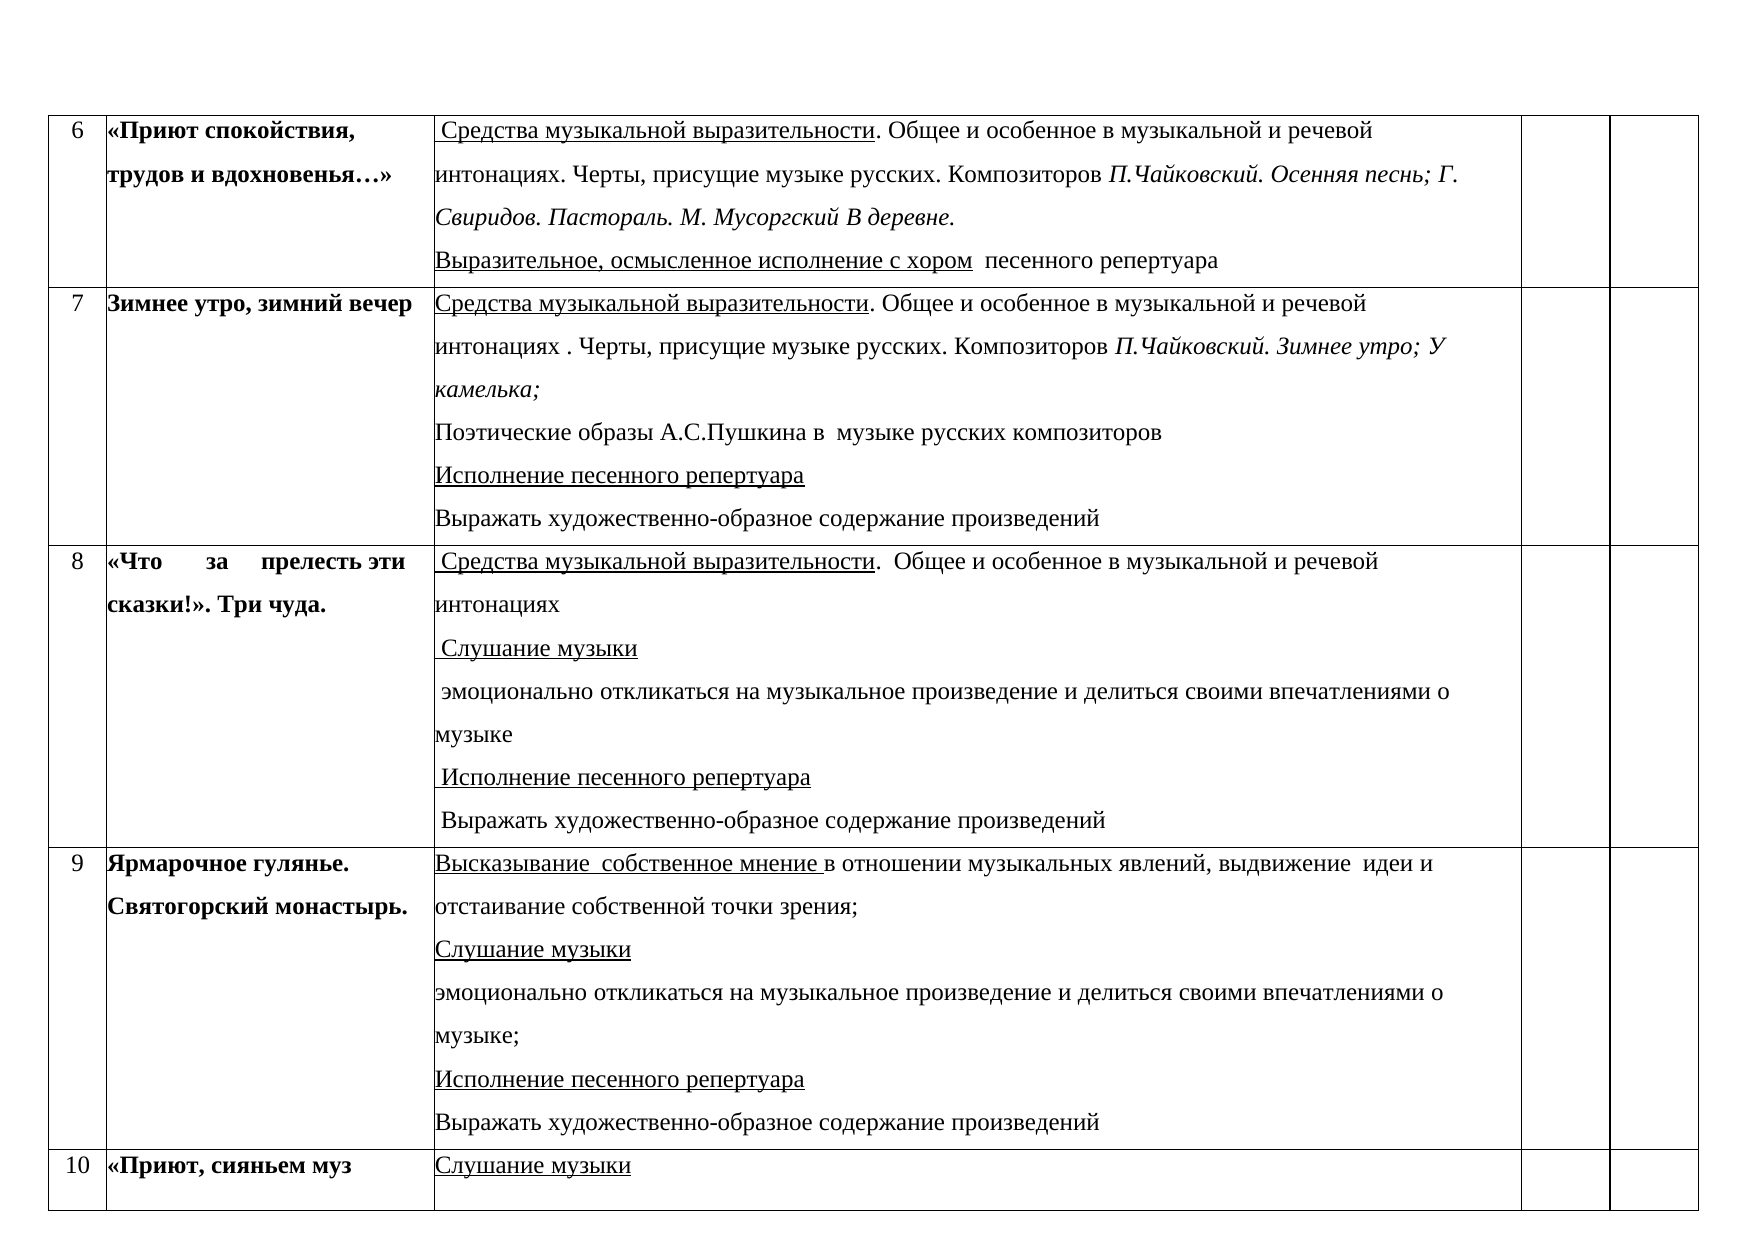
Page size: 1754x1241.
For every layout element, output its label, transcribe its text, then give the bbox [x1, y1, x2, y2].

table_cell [435, 1150, 1521, 1210]
table_cell 9 [49, 848, 106, 1149]
table_cell [1522, 288, 1609, 545]
table_cell 7 [49, 288, 106, 545]
table_cell [1611, 848, 1698, 1149]
table_cell [1611, 116, 1698, 287]
table_cell [1522, 116, 1609, 287]
table_cell [1611, 546, 1698, 847]
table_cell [107, 1150, 434, 1210]
table_cell Средства музыкальной выразительности. Общее и особенное в музыкальной и речевой интонациях . Черты, присущие музыке русских. Композиторов П.Чайковский. Зимнее утро; У камелька; Поэтические образы А.С.Пушкина в музыке русских композиторов Исполнение песенного репертуара Выражать художественно-образное содержание произведений [435, 288, 1521, 545]
table_cell [1522, 1150, 1609, 1210]
table_cell [1522, 848, 1609, 1149]
table_cell 8 [49, 546, 106, 847]
table_cell [1611, 288, 1698, 545]
table_cell «Что за прелесть эти сказки!». Три чуда. [107, 546, 434, 847]
table_cell Средства музыкальной выразительности. Общее и особенное в музыкальной и речевой интонациях Слушание музыки эмоционально откликаться на музыкальное произведение и делиться своими впечатлениями о музыке Исполнение песенного репертуара Выражать художественно-образное содержание произведений [435, 546, 1521, 847]
table_cell [1522, 546, 1609, 847]
table_cell Средства музыкальной выразительности. Общее и особенное в музыкальной и речевой интонациях. Черты, присущие музыке русских. Композиторов П.Чайковский. Осенняя песнь; Г. Свиридов. Пастораль. М. Мусоргский В деревне. Выразительное, осмысленное исполнение с хором песенного репертуара [435, 116, 1521, 287]
table_cell 6 [49, 116, 106, 287]
table_cell Зимнее утро, зимний вечер [107, 288, 434, 545]
table_cell Высказывание собственное мнение в отношении музыкальных явлений, выдвижение идеи и отстаивание собственной точки зрения; Слушание музыки эмоционально откликаться на музыкальное произведение и делиться своими впечатлениями о музыке; Исполнение песенного репертуара Выражать художественно-образное содержание произведений [435, 848, 1521, 1149]
table_cell [1611, 1150, 1698, 1210]
table_cell 10 [49, 1150, 106, 1210]
table_cell Ярмарочное гулянье. Святогорский монастырь. [107, 848, 434, 1149]
table_cell «Приют спокойствия, трудов и вдохновенья…» [107, 116, 434, 287]
